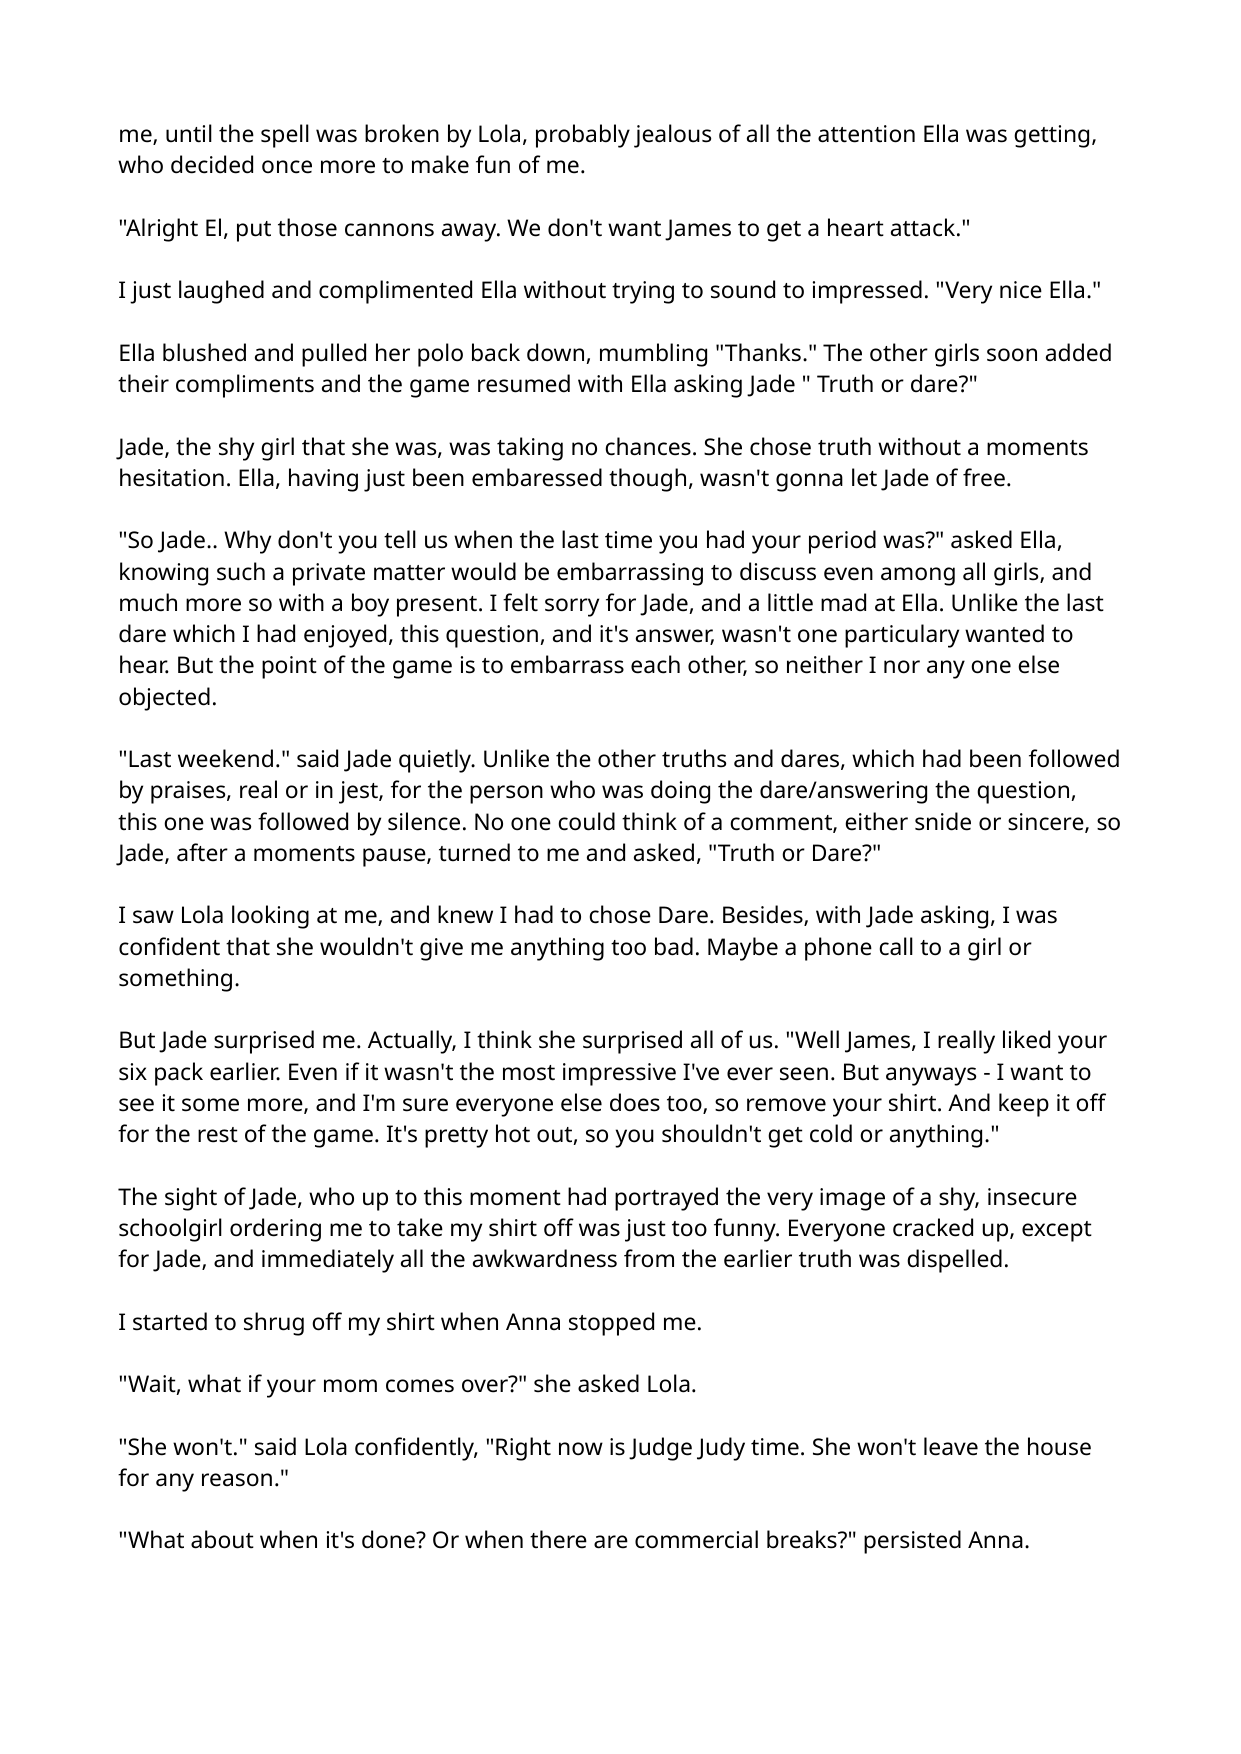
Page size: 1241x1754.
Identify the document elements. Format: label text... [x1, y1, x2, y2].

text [118, 118, 1122, 181]
text "Last weekend." said Jade quietly. Unlike the other truths and dares, which had been followed by praises, real or in jest, for the person who was doing the dare/answering the question, this one was followed by silence. No one could think of a comment, either snide or sincere, so Jade, after a moments pause, turned to me and asked, "Truth or Dare?" [118, 743, 1122, 868]
text "Wait, what if your mom comes over?" she asked Lola. [118, 1368, 1122, 1399]
text I saw Lola looking at me, and knew I had to chose Dare. Besides, with Jade asking, I was confident that she wouldn't give me anything too bad. Maybe a phone call to a girl or something. [118, 899, 1122, 993]
text Jade, the shy girl that she was, was taking no chances. She chose truth without a moments hesitation. Ella, having just been embaressed though, wasn't gonna let Jade of free. [118, 431, 1122, 493]
text "She won't." said Lola confidently, "Right now is Judge Judy time. She won't leave the house for any reason." [118, 1431, 1122, 1493]
text "Alright El, put those cannons away. We don't want James to get a heart attack." [118, 212, 1122, 243]
text The sight of Jade, who up to this moment had portrayed the very image of a shy, insecure schoolgirl ordering me to take my shirt off was just too funny. Everyone cracked up, except for Jade, and immediately all the awkwardness from the earlier truth was dispelled. [118, 1181, 1122, 1274]
text "So Jade.. Why don't you tell us when the last time you had your period was?" asked Ella, knowing such a private matter would be embarrassing to discuss even among all girls, and much more so with a boy present. I felt sorry for Jade, and a little mad at Ella. Unlike the last dare which I had enjoyed, this question, and it's answer, wasn't one particulary wanted to hear. But the point of the game is to embarrass each other, so neither I nor any one else objected. [118, 524, 1122, 712]
text Ella blushed and pulled her polo back down, mumbling "Thanks." The other girls soon added their compliments and the game resumed with Ella asking Jade " Truth or dare?" [118, 337, 1122, 399]
text I started to shrug off my shirt when Anna stopped me. [118, 1306, 1122, 1337]
text I just laughed and complimented Ella without trying to sound to impressed. "Very nice Ella." [118, 274, 1122, 306]
text "What about when it's done? Or when there are commercial breaks?" persisted Anna. [118, 1524, 1122, 1556]
text But Jade surprised me. Actually, I think she surprised all of us. "Well James, I really liked your six pack earlier. Even if it wasn't the most impressive I've ever seen. But anyways - I want to see it some more, and I'm sure everyone else does too, so remove your shirt. And keep it off for the rest of the game. It's pretty hot out, so you shouldn't get cold or anything." [118, 1024, 1122, 1149]
